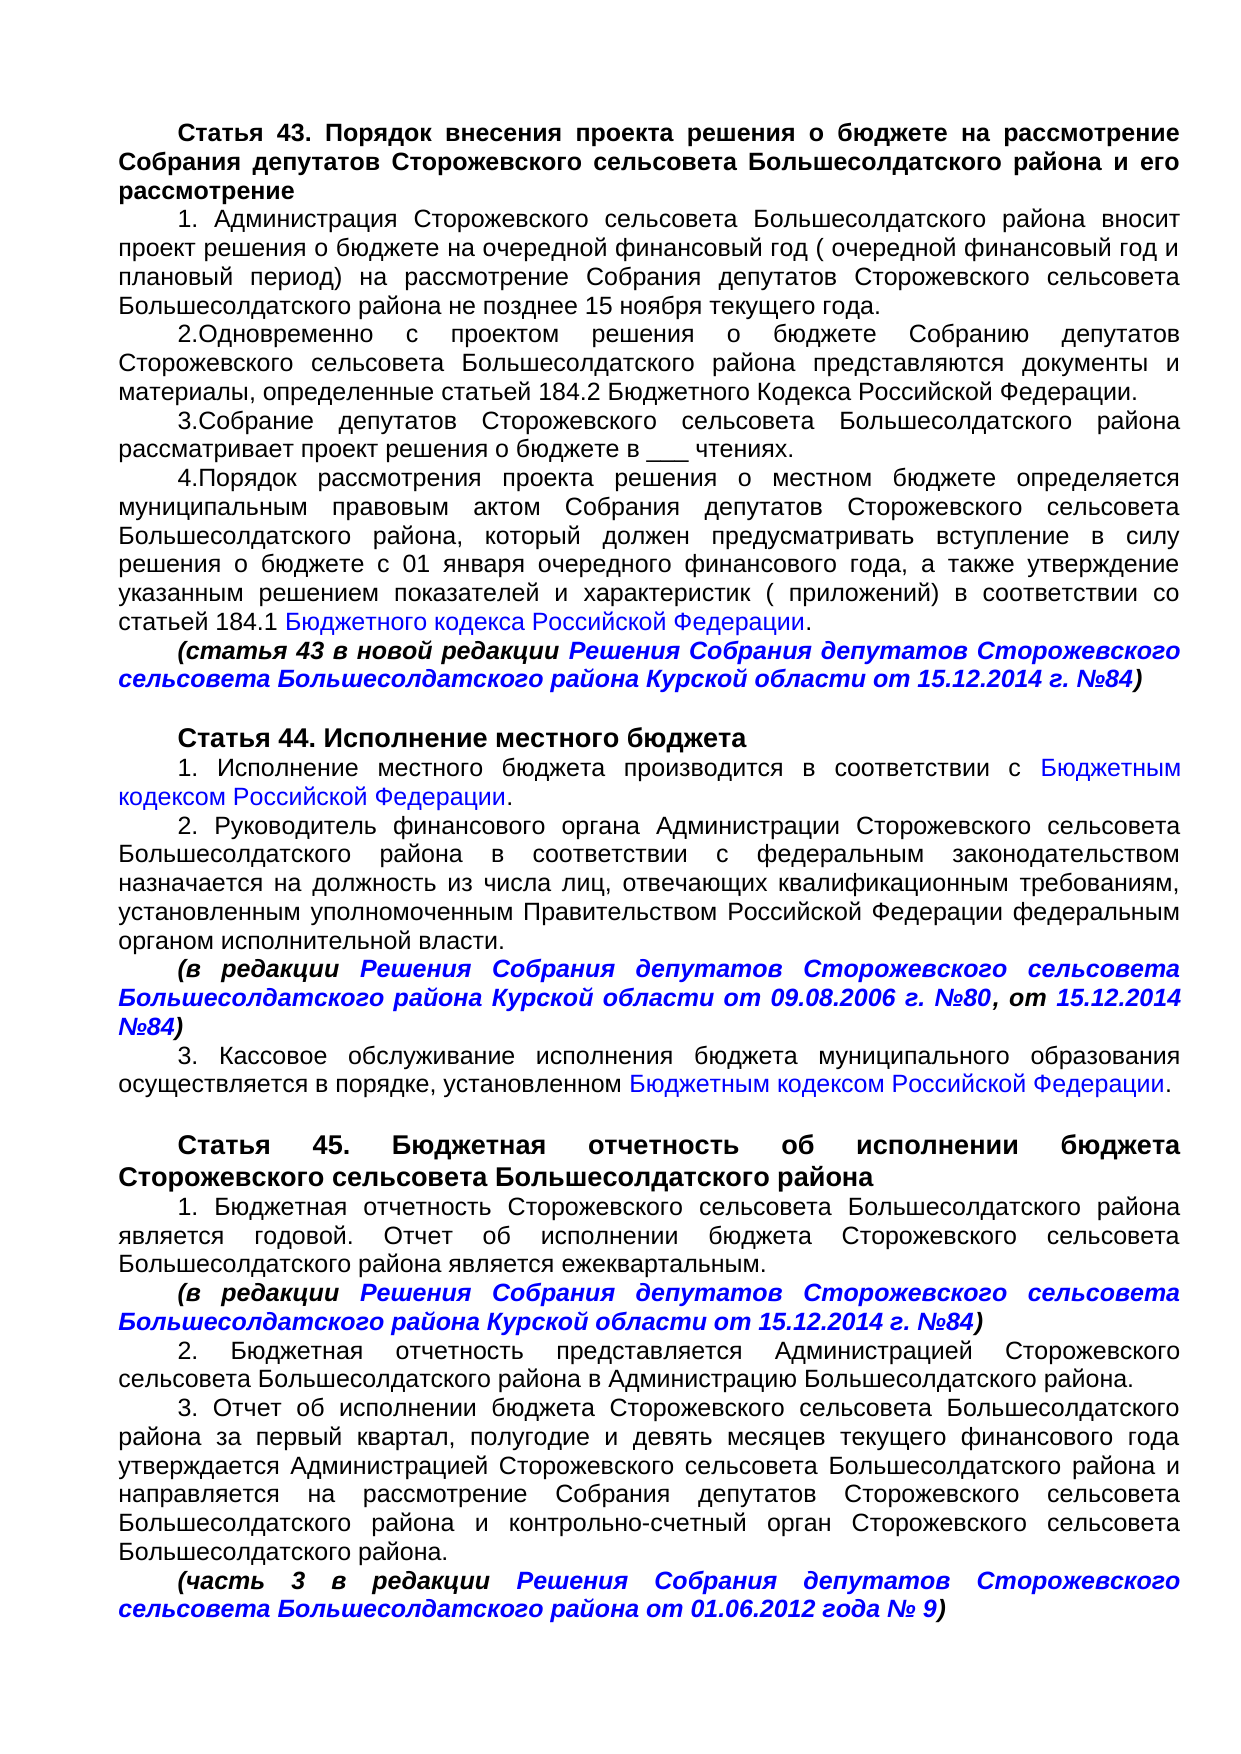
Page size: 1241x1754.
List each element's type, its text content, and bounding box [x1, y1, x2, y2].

subtitle Статья 45. Бюджетная отчетность об исполнении бюджета Сторожевского сельсовета Большесолдатского района [118, 1129, 1181, 1192]
text (часть 3 в редакции Решения Собрания депутатов Сторожевского сельсовета Большесолдатского района от 01.06.2012 года № 9) [118, 1566, 1181, 1623]
text 3. Отчет об исполнении бюджета Сторожевского сельсовета Большесолдатского района за первый квартал, полугодие и девять месяцев текущего финансового года утверждается Администрацией Сторожевского сельсовета Большесолдатского района и направляется на рассмотрение Собрания депутатов Сторожевского сельсовета Большесолдатского района и контрольно-счетный орган Сторожевского сельсовета Большесолдатского района. [118, 1393, 1181, 1566]
text 3. Кассовое обслуживание исполнения бюджета муниципального образования осуществляется в порядке, установленном Бюджетным кодексом Российской Федерации. [118, 1041, 1181, 1098]
text Статья 44. Исполнение местного бюджета [118, 722, 1181, 753]
text 3.Собрание депутатов Сторожевского сельсовета Большесолдатского района рассматривает проект решения о бюджете в ___ чтениях. [118, 406, 1181, 463]
subtitle (статья 43 в новой редакции Решения Собрания депутатов Сторожевского сельсовета Большесолдатского района Курской области от 15.12.2014 г. №84) [118, 636, 1181, 693]
text 2.Одновременно с проектом решения о бюджете Собранию депутатов Сторожевского сельсовета Большесолдатского района представляются документы и материалы, определенные статьей 184.2 Бюджетного Кодекса Российской Федерации. [118, 319, 1181, 406]
text (в редакции Решения Собрания депутатов Сторожевского сельсовета Большесолдатского района Курской области от 09.08.2006 г. №80, от 15.12.2014 №84) [118, 954, 1181, 1041]
text 1. Исполнение местного бюджета производится в соответствии с Бюджетным кодексом Российской Федерации. [118, 753, 1181, 811]
text 1. Бюджетная отчетность Сторожевского сельсовета Большесолдатского района является годовой. Отчет об исполнении бюджета Сторожевского сельсовета Большесолдатского района является ежеквартальным. [118, 1192, 1181, 1278]
text 1. Администрация Сторожевского сельсовета Большесолдатского района вносит проект решения о бюджете на очередной финансовый год ( очередной финансовый год и плановый период) на рассмотрение Собрания депутатов Сторожевского сельсовета Большесолдатского района не позднее 15 ноября текущего года. [118, 204, 1181, 319]
text 2. Бюджетная отчетность представляется Администрацией Сторожевского сельсовета Большесолдатского района в Администрацию Большесолдатского района. [118, 1336, 1181, 1393]
text (в редакции Решения Собрания депутатов Сторожевского сельсовета Большесолдатского района Курской области от 15.12.2014 г. №84) [118, 1278, 1181, 1336]
text Статья 43. Порядок внесения проекта решения о бюджете на рассмотрение Собрания депутатов Сторожевского сельсовета Большесолдатского района и его рассмотрение [118, 118, 1181, 204]
subtitle 4.Порядок рассмотрения проекта решения о местном бюджете определяется муниципальным правовым актом Собрания депутатов Сторожевского сельсовета Большесолдатского района, который должен предусматривать вступление в силу решения о бюджете с 01 января очередного финансового года, а также утверждение указанным решением показателей и характеристик ( приложений) в соответствии со статьей 184.1 Бюджетного кодекса Российской Федерации. [118, 463, 1181, 636]
text 2. Руководитель финансового органа Администрации Сторожевского сельсовета Большесолдатского района в соответствии с федеральным законодательством назначается на должность из числа лиц, отвечающих квалификационным требованиям, установленным уполномоченным Правительством Российской Федерации федеральным органом исполнительной власти. [118, 811, 1181, 954]
